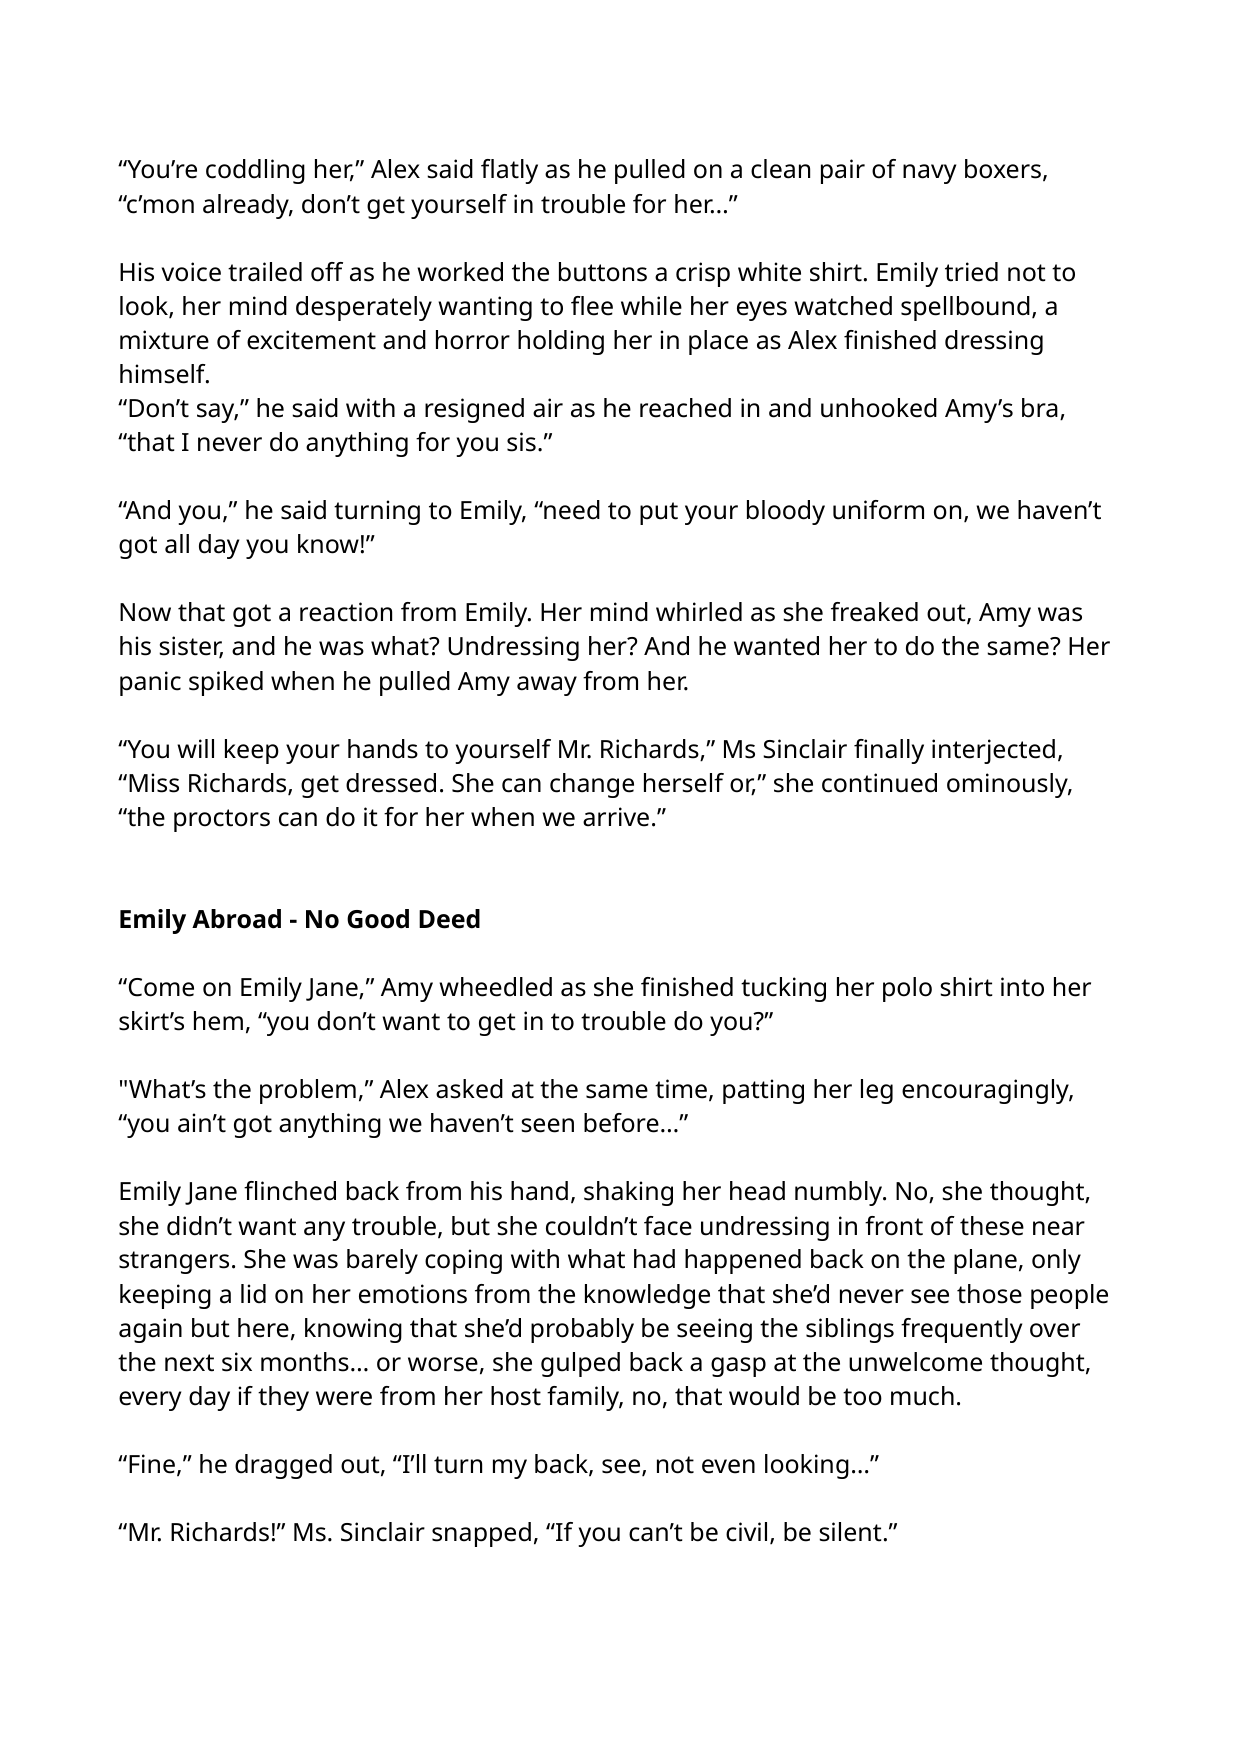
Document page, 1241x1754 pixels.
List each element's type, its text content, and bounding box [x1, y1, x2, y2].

text Now that got a reaction from Emily. Her mind whirled as she freaked out, Amy was his sister, and he was what? Undressing her? And he wanted her to do the same? Her panic spiked when he pulled Amy away from her. [118, 595, 1122, 697]
text "What’s the problem,” Alex asked at the same time, patting her leg encouragingly, “you ain’t got anything we haven’t seen before…” [118, 1072, 1122, 1140]
text “Don’t say,” he said with a resigned air as he reached in and unhooked Amy’s bra, “that I never do anything for you sis.” [118, 391, 1122, 459]
text “Come on Emily Jane,” Amy wheedled as she finished tucking her polo shirt into her skirt’s hem, “you don’t want to get in to trouble do you?” [118, 970, 1122, 1038]
text “Mr. Richards!” Ms. Sinclair snapped, “If you can’t be civil, be silent.” [118, 1515, 1122, 1549]
text His voice trailed off as he worked the buttons a crisp white shirt. Emily tried not to look, her mind desperately wanting to flee while her eyes watched spellbound, a mixture of excitement and horror holding her in place as Alex finished dressing himself. [118, 254, 1122, 391]
text Emily Jane flinched back from his hand, shaking her head numbly. No, she thought, she didn’t want any trouble, but she couldn’t face undressing in front of these near strangers. She was barely coping with what had happened back on the plane, only keeping a lid on her emotions from the knowledge that she’d never see those people again but here, knowing that she’d probably be seeing the siblings frequently over the next six months… or worse, she gulped back a gasp at the unwelcome thought, every day if they were from her host family, no, that would be too much. [118, 1174, 1122, 1412]
text “You’re coddling her,” Alex said flatly as he pulled on a clean pair of navy boxers, “c’mon already, don’t get yourself in trouble for her…” [118, 152, 1122, 220]
text “You will keep your hands to yourself Mr. Richards,” Ms Sinclair finally interjected, “Miss Richards, get dressed. She can change herself or,” she continued ominously, “the proctors can do it for her when we arrive.” [118, 731, 1122, 833]
text Emily Abroad - No Good Deed [118, 902, 1122, 936]
text “Fine,” he dragged out, “I’ll turn my back, see, not even looking…” [118, 1447, 1122, 1481]
text “And you,” he said turning to Emily, “need to put your bloody uniform on, we haven’t got all day you know!” [118, 493, 1122, 561]
